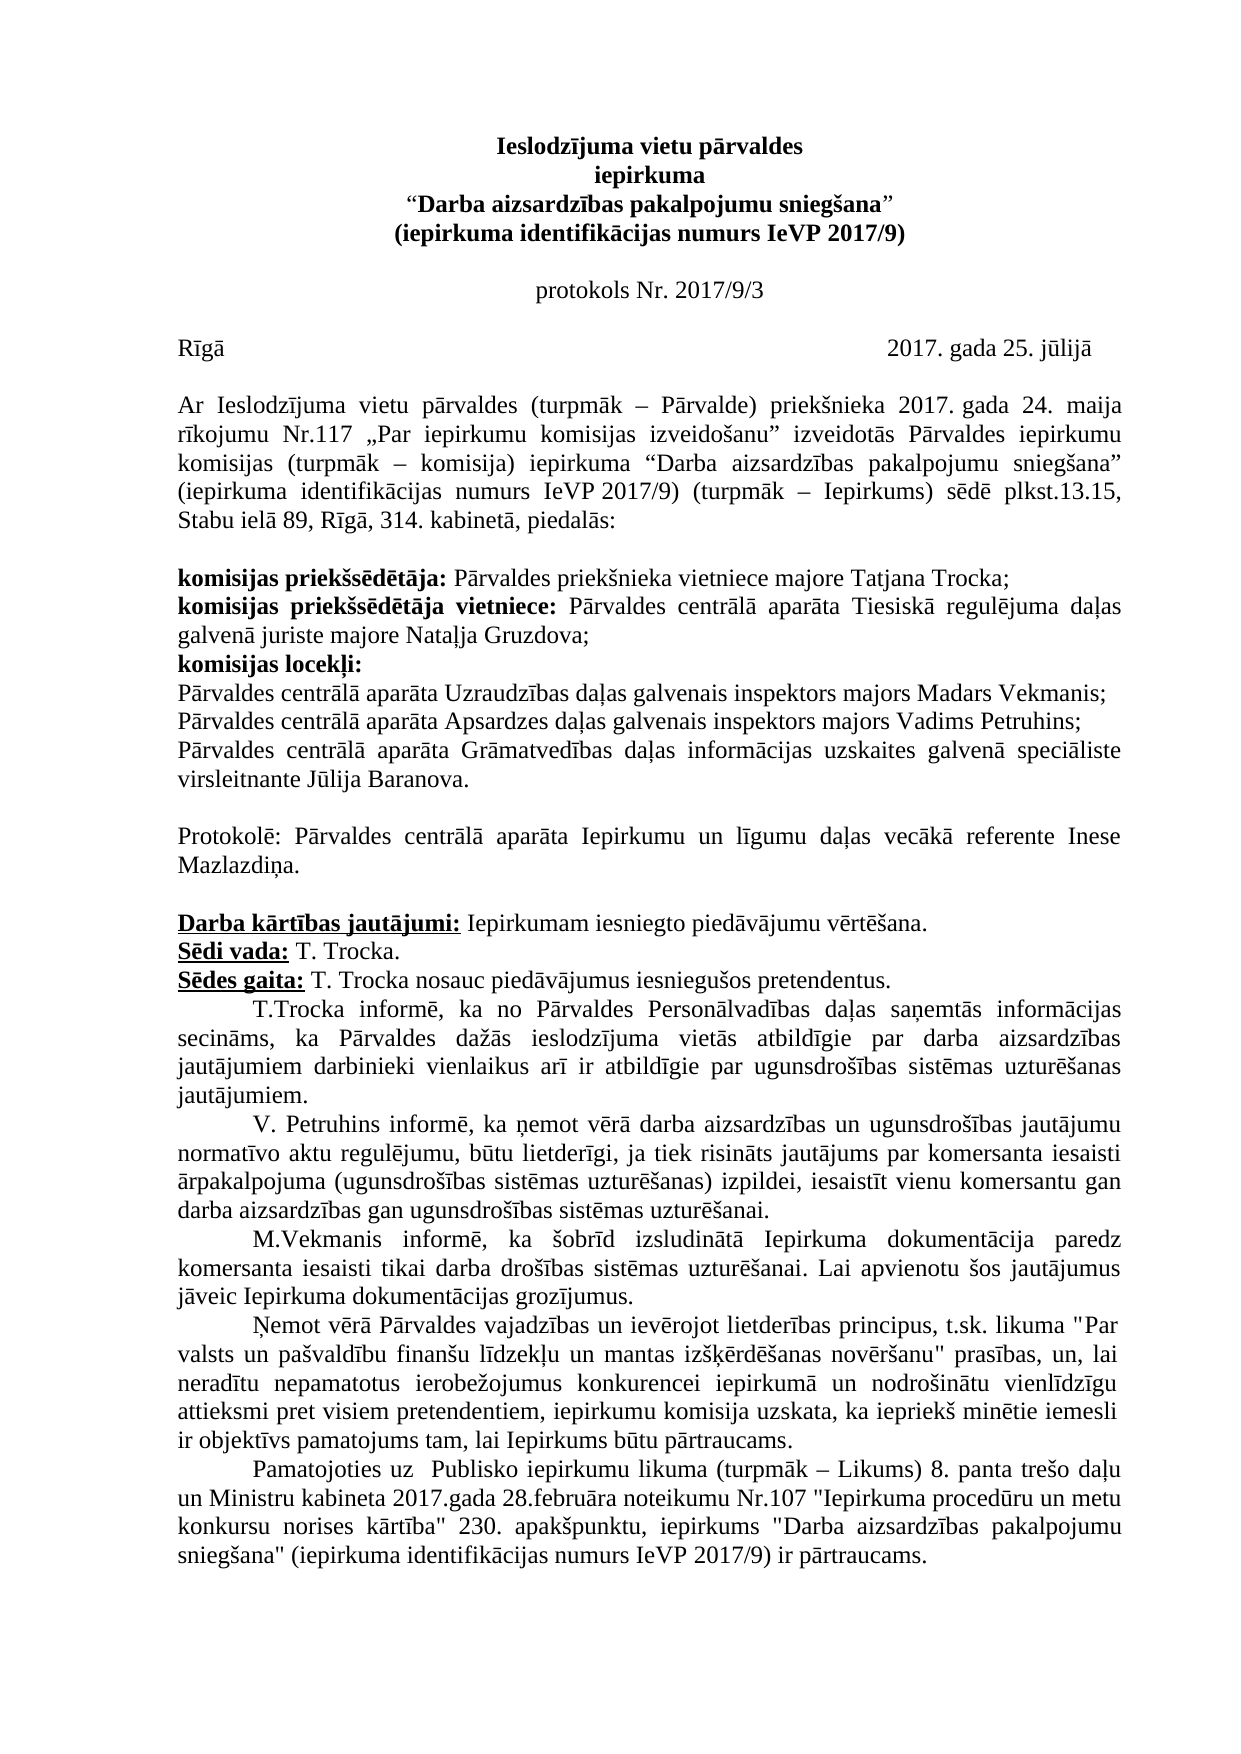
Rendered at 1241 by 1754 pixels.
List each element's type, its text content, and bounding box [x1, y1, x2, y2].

text Sēdes gaita: T. Trocka nosauc piedāvājumus iesniegušos pretendentus. [177, 965, 1122, 994]
text komisijas priekšsēdētāja vietniece: Pārvaldes centrālā aparāta Tiesiskā regulējuma daļas galvenā juriste majore Nataļja Gruzdova; [177, 591, 1122, 649]
text Pārvaldes centrālā aparāta Apsardzes daļas galvenais inspektors majors Vadims Petruhins; [177, 706, 1122, 735]
text Sēdi vada: T. Trocka. [177, 936, 1122, 965]
text iepirkuma [177, 160, 1122, 189]
text V. Petruhins informē, ka ņemot vērā darba aizsardzības un ugunsdrošības jautājumu normatīvo aktu regulējumu, būtu lietderīgi, ja tiek risināts jautājums par komersanta iesaisti ārpakalpojuma (ugunsdrošības sistēmas uzturēšanas) izpildei, iesaistīt vienu komersantu gan darba aizsardzības gan ugunsdrošības sistēmas uzturēšanai. [177, 1109, 1122, 1224]
text Ņemot vērā Pārvaldes vajadzības un ievērojot lietderības principus, t.sk. likuma "Par valsts un pašvaldību finanšu līdzekļu un mantas izšķērdēšanas novēršanu" prasības, un, lai neradītu nepamatotus ierobežojumus konkurencei iepirkumā un nodrošinātu vienlīdzīgu attieksmi pret visiem pretendentiem, iepirkumu komisija uzskata, ka iepriekš minētie iemesli ir objektīvs pamatojums tam, lai Iepirkums būtu pārtraucams. [177, 1310, 1118, 1454]
text Rīgā 2017. gada 25. jūlijā [177, 333, 1122, 361]
text (iepirkuma identifikācijas numurs IeVP 2017/9) [177, 218, 1122, 246]
text Protokolē: Pārvaldes centrālā aparāta Iepirkumu un līgumu daļas vecākā referente Inese Mazlazdiņa. [177, 821, 1122, 879]
text komisijas priekšsēdētāja: Pārvaldes priekšnieka vietniece majore Tatjana Trocka; [177, 563, 1122, 591]
text Pārvaldes centrālā aparāta Grāmatvedības daļas informācijas uzskaites galvenā speciāliste virsleitnante Jūlija Baranova. [177, 735, 1122, 793]
text M.Vekmanis informē, ka šobrīd izsludinātā Iepirkuma dokumentācija paredz komersanta iesaisti tikai darba drošības sistēmas uzturēšanai. Lai apvienotu šos jautājumus jāveic Iepirkuma dokumentācijas grozījumus. [177, 1224, 1122, 1310]
text Darba kārtības jautājumi: Iepirkumam iesniegto piedāvājumu vērtēšana. [177, 908, 1122, 936]
text Ar Ieslodzījuma vietu pārvaldes (turpmāk – Pārvalde) priekšnieka 2017. gada 24. maija rīkojumu Nr.117 „Par iepirkumu komisijas izveidošanu” izveidotās Pārvaldes iepirkumu komisijas (turpmāk – komisija) iepirkuma “Darba aizsardzības pakalpojumu sniegšana” (iepirkuma identifikācijas numurs IeVP 2017/9) (turpmāk – Iepirkums) sēdē plkst.13.15, Stabu ielā 89, Rīgā, 314. kabinetā, piedalās: [177, 390, 1122, 534]
text komisijas locekļi: [177, 649, 1122, 678]
text Ieslodzījuma vietu pārvaldes [177, 131, 1122, 160]
text T.Trocka informē, ka no Pārvaldes Personālvadības daļas saņemtās informācijas secināms, ka Pārvaldes dažās ieslodzījuma vietās atbildīgie par darba aizsardzības jautājumiem darbinieki vienlaikus arī ir atbildīgie par ugunsdrošības sistēmas uzturēšanas jautājumiem. [177, 994, 1122, 1109]
text Pārvaldes centrālā aparāta Uzraudzības daļas galvenais inspektors majors Madars Vekmanis; [177, 678, 1122, 706]
text Pamatojoties uz Publisko iepirkumu likuma (turpmāk – Likums) 8. panta trešo daļu un Ministru kabineta 2017.gada 28.februāra noteikumu Nr.107 "Iepirkuma procedūru un metu konkursu norises kārtība" 230. apakšpunktu, iepirkums "Darba aizsardzības pakalpojumu sniegšana" (iepirkuma identifikācijas numurs IeVP 2017/9) ir pārtraucams. [177, 1454, 1122, 1569]
text “Darba aizsardzības pakalpojumu sniegšana” [177, 189, 1122, 218]
text Nr. 2017/9/3 [177, 275, 1122, 304]
